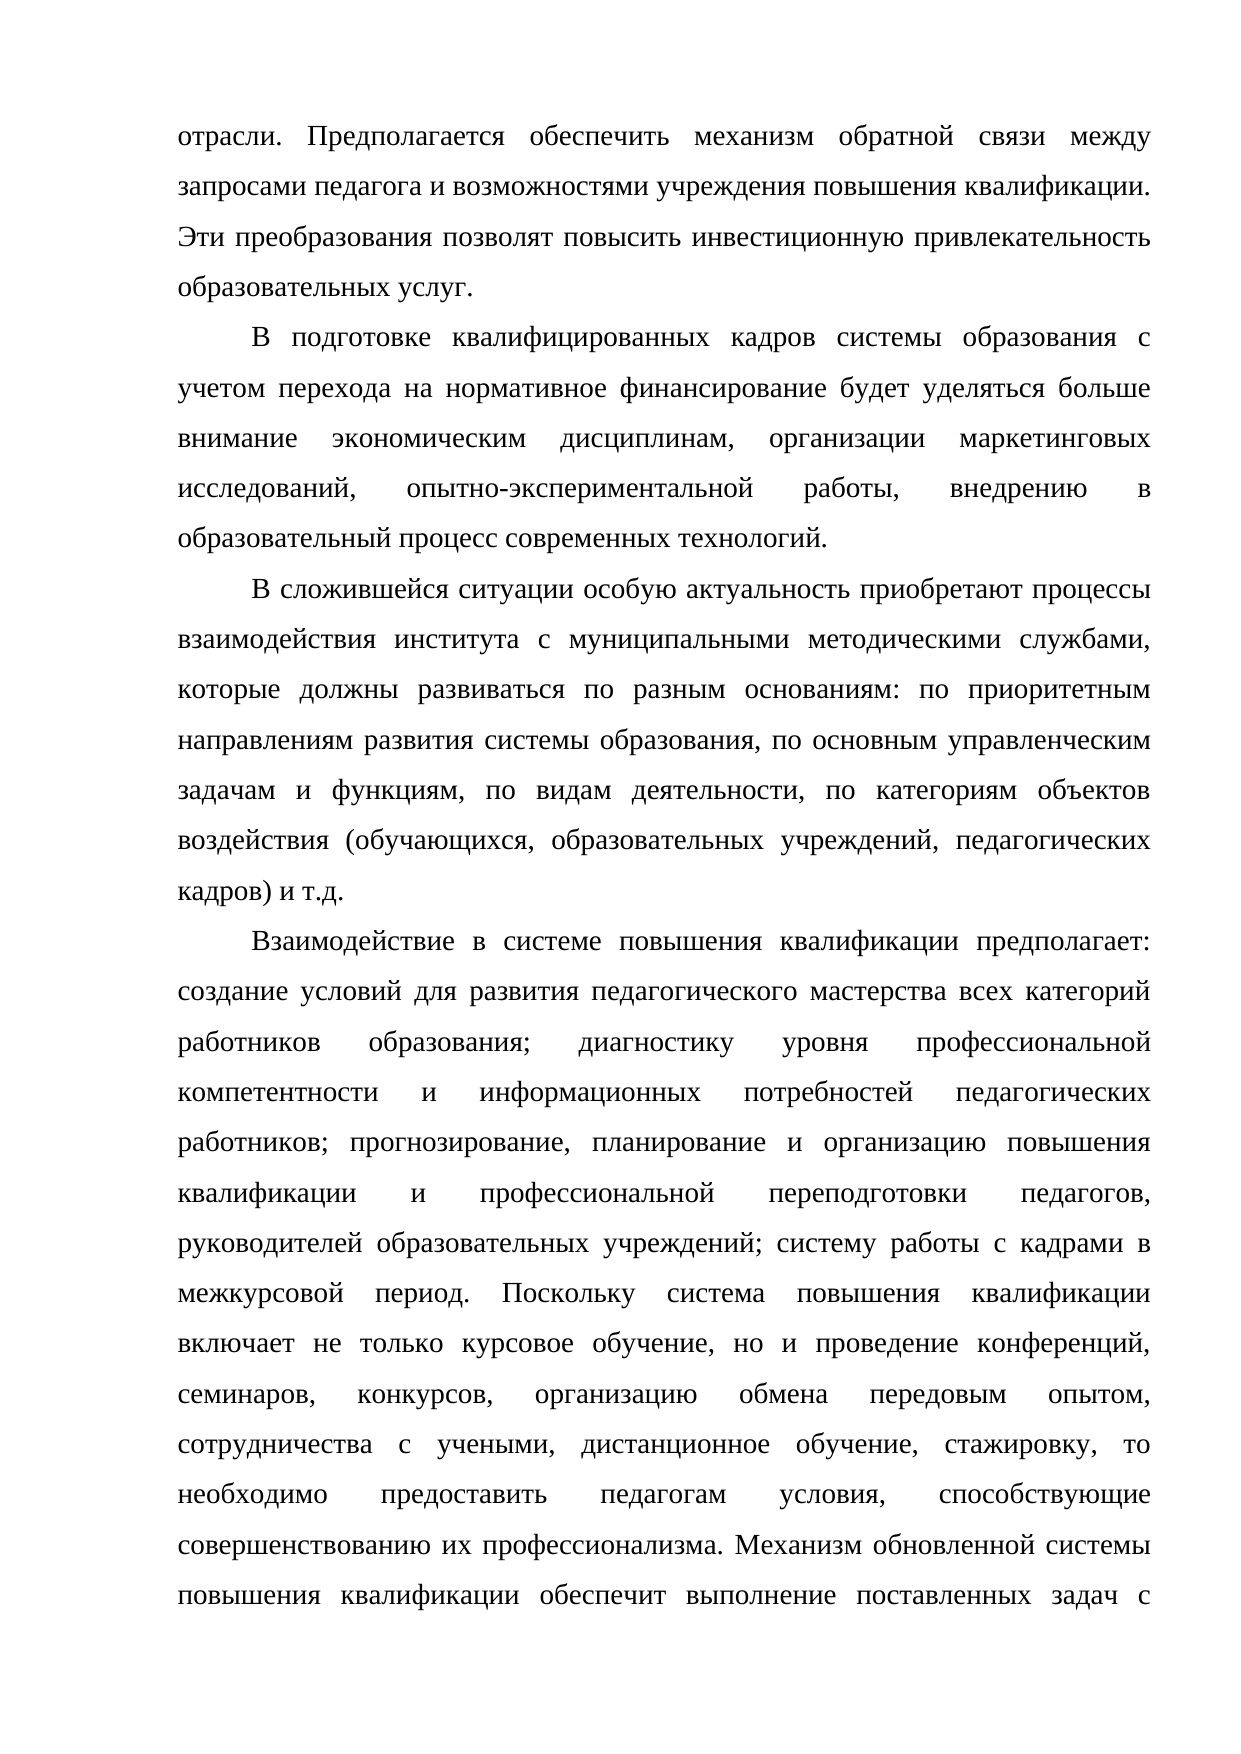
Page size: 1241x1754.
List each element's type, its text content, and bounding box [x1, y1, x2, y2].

text В сложившейся ситуации особую актуальность приобретают процессы взаимодействия института с муниципальными методическими службами, которые должны развиваться по разным основаниям: по приоритетным направлениям развития системы образования, по основным управленческим задачам и функциям, по видам деятельности, по категориям объектов воздействия (обучающихся, образовательных учреждений, педагогических кадров) и т.д. [177, 571, 1152, 906]
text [177, 118, 1152, 303]
text В подготовке квалифицированных кадров системы образования с учетом перехода на нормативное финансирование будет уделяться больше внимание экономическим дисциплинам, организации маркетинговых исследований, опытно-экспериментальной работы, внедрению в образовательный процесс современных технологий. [177, 319, 1152, 554]
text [177, 923, 1152, 1611]
